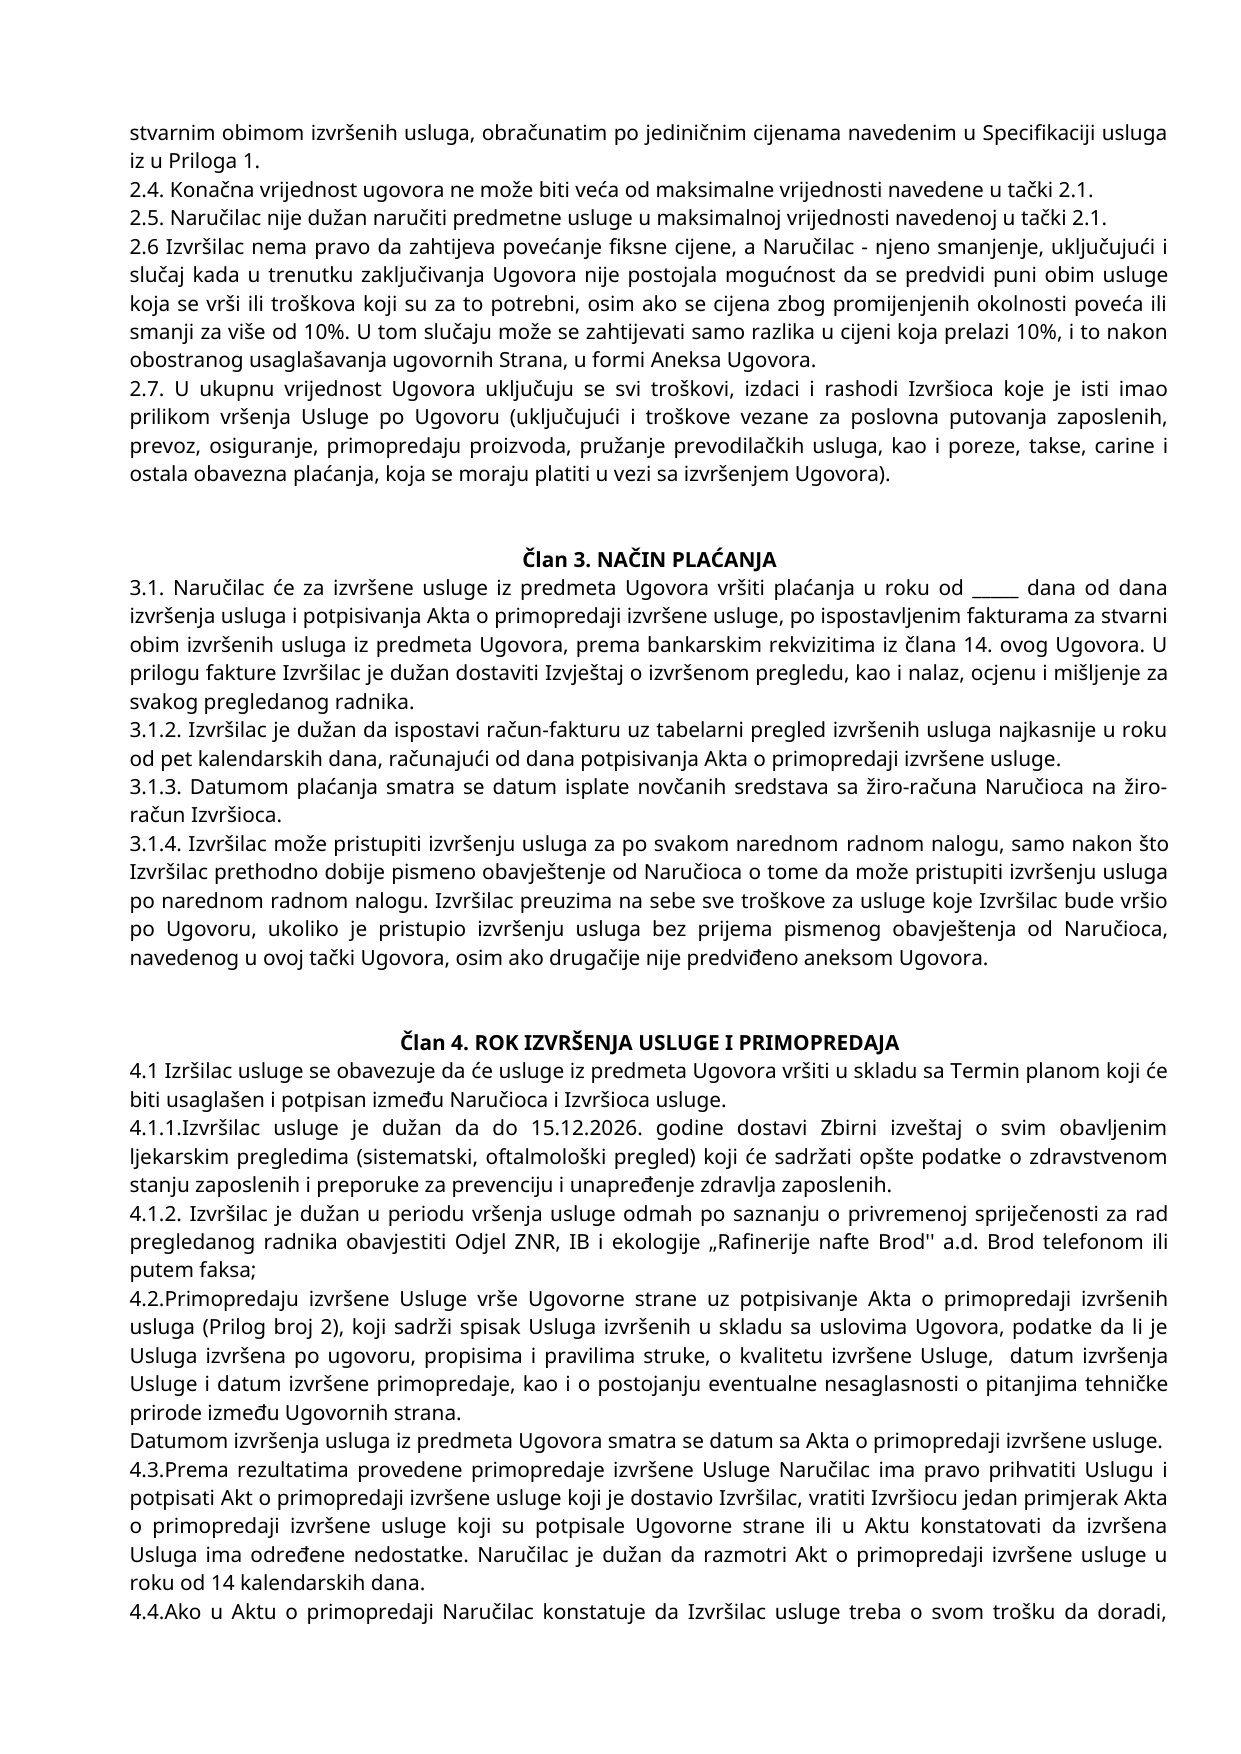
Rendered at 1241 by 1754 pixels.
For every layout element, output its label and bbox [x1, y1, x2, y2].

table_header [118, 118, 1181, 1625]
